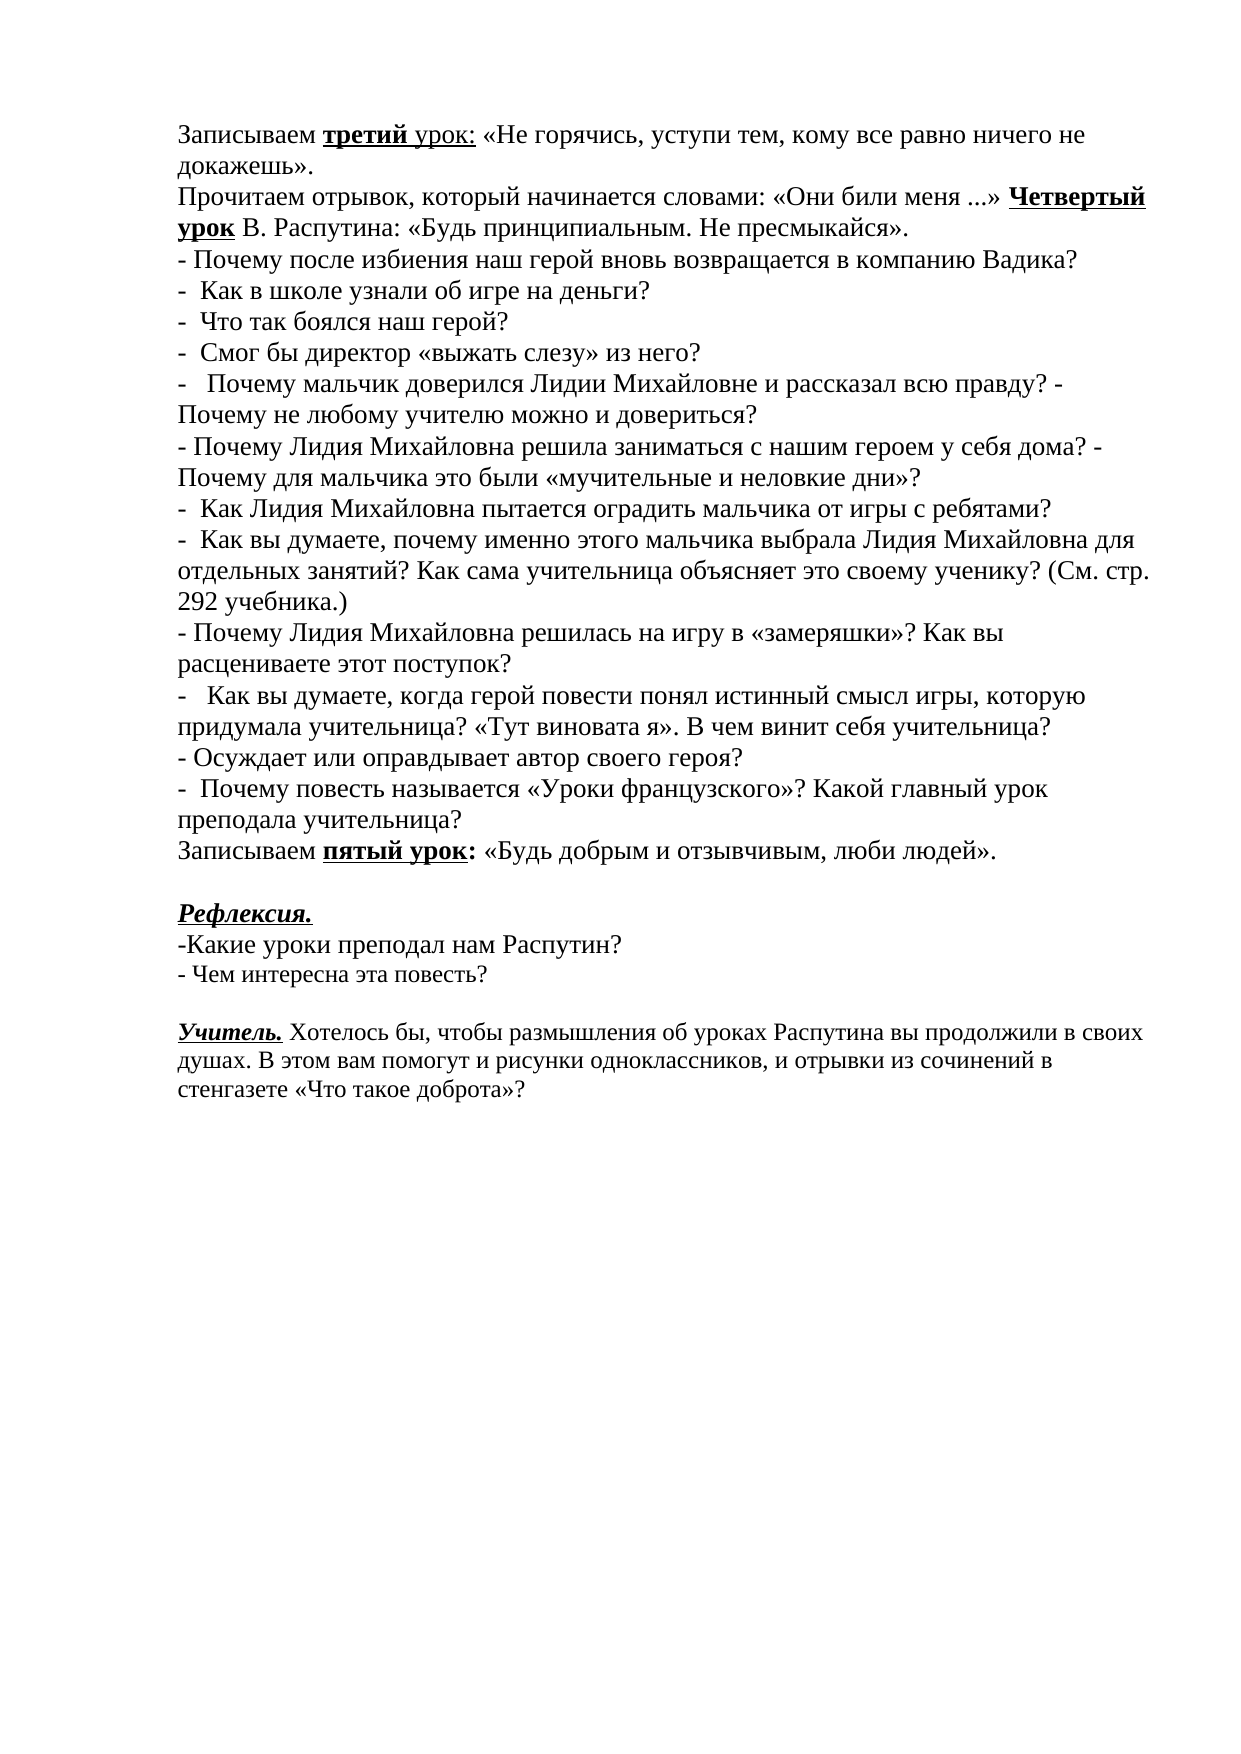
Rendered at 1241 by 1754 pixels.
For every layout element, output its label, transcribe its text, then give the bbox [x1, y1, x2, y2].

text - Смог бы директор «выжать слезу» из него? [177, 336, 1152, 367]
text - Почему Лидия Михайловна решила заниматься с нашим героем у себя дома? - Почему для мальчика это были «мучительные и неловкие дни»? [177, 429, 1152, 492]
text - Почему мальчик доверился Лидии Михайловне и рассказал всю правду? - Почему не любому учителю можно и довериться? [177, 367, 1152, 429]
text Записываем третий урок: «Не горячись, уступи тем, кому все равно ничего не докажешь». [177, 118, 1152, 180]
text - Чем интересна эта повесть? [177, 959, 1152, 988]
text - Как вы думаете, когда герой повести понял истинный смысл игры, которую придумала учительница? «Тут виновата я». В чем винит себя учительница? [177, 679, 1152, 741]
text Рефлексия. [177, 897, 1152, 928]
text - Что так боялся наш герой? [177, 305, 1152, 336]
text - Осуждает или оправдывает автор своего героя? [177, 741, 1152, 772]
text - Почему повесть называется «Уроки французского»? Какой главный урок преподала учительница? [177, 772, 1152, 834]
text - Как в школе узнали об игре на деньги? [177, 274, 1152, 305]
text - Почему Лидия Михайловна решилась на игру в «замеряшки»? Как вы расцениваете этот поступок? [177, 616, 1152, 679]
text - Как Лидия Михайловна пытается оградить мальчика от игры с ребятами? [177, 492, 1152, 523]
text - Как вы думаете, почему именно этого мальчика выбрала Лидия Михайловна для отдельных занятий? Как сама учительница объясняет это своему ученику? (См. стр. 292 учебника.) [177, 523, 1152, 616]
text Прочитаем отрывок, который начинается словами: «Они били меня ...» Четвертый урок В. Распутина: «Будь принципиальным. Не пресмыкайся». [177, 180, 1152, 243]
text Записываем пятый урок: «Будь добрым и отзывчивым, люби людей». [177, 834, 1152, 866]
text -Какие уроки преподал нам Распутин? [177, 928, 1152, 959]
text - Почему после избиения наш герой вновь возвращается в компанию Вадика? [177, 243, 1152, 274]
text Учитель. Хотелось бы, чтобы размышления об уроках Распутина вы продолжили в своих душах. В этом вам помогут и рисунки одноклассников, и отрывки из сочинений в стенгазете «Что такое доброта»? [177, 1017, 1152, 1103]
